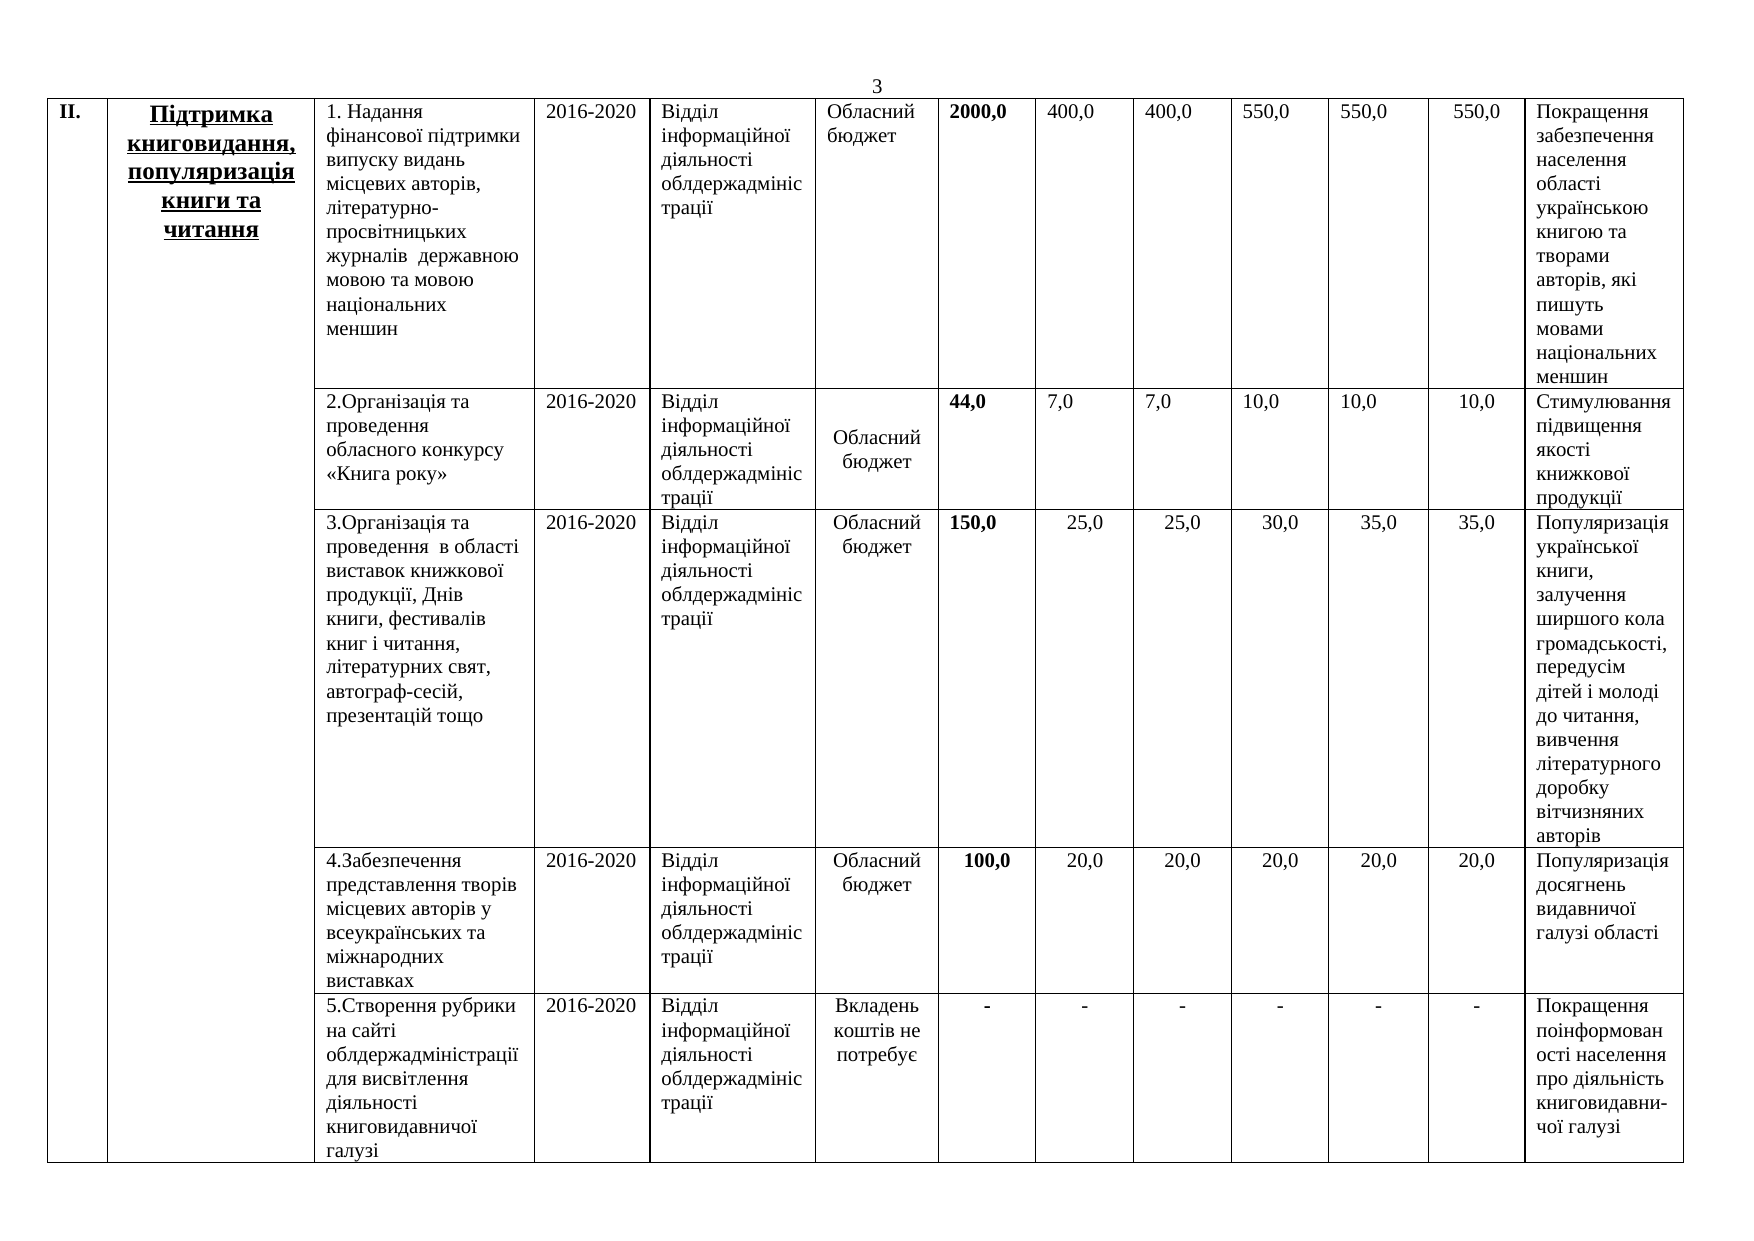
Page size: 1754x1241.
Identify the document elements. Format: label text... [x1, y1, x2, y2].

table_cell ІІ. [48, 99, 107, 1162]
table_cell 44,0 [939, 389, 1035, 509]
table_cell - [1232, 994, 1328, 1162]
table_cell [651, 994, 815, 1162]
table_cell 20,0 [1429, 848, 1524, 992]
table_cell 4.Забезпечення представлення творів місцевих авторів у всеукраїнських та міжнародних виставках [315, 848, 534, 992]
table_cell Обласний бюджет [816, 510, 938, 847]
table_cell 400,0 [1036, 99, 1133, 388]
table_cell Обласний бюджет [816, 99, 938, 388]
table_cell 2016-2020 [535, 389, 649, 509]
table_cell 7,0 [1134, 389, 1231, 509]
table_cell 10,0 [1232, 389, 1328, 509]
table_cell Обласний бюджет [816, 848, 938, 992]
table_cell Стимулювання підвищення якості книжкової продукції [1526, 389, 1683, 509]
table_cell 30,0 [1232, 510, 1328, 847]
table_cell Популяризація української книги, залучення ширшого кола громадськості, передусім дітей і молоді до читання, вивчення літературного доробку вітчизняних авторів [1526, 510, 1683, 847]
table_cell 100,0 [939, 848, 1035, 992]
table_cell 35,0 [1429, 510, 1524, 847]
table_cell 20,0 [1329, 848, 1428, 992]
table_cell Відділ інформаційної діяльності облдержадміністрації [651, 510, 815, 847]
table_cell Відділ інформаційної діяльності облдержадміністрації [651, 848, 815, 992]
table_cell Покращення забезпечення населення області українською книгою та творами авторів, які пишуть мовами національних меншин [1526, 99, 1683, 388]
table_cell 25,0 [1134, 510, 1231, 847]
table_cell 550,0 [1329, 99, 1428, 388]
table_cell - [1429, 994, 1524, 1162]
table_cell - [1134, 994, 1231, 1162]
table_cell 550,0 [1232, 99, 1328, 388]
table_cell 150,0 [939, 510, 1035, 847]
table_cell 2.Організація та проведення обласного конкурсу «Книга року» [315, 389, 534, 509]
table_cell - [1329, 994, 1428, 1162]
table_cell 35,0 [1329, 510, 1428, 847]
table_cell 25,0 [1036, 510, 1133, 847]
table_cell Покращення поінформованості населення про діяльність книговидавни-чої галузі [1526, 994, 1683, 1162]
table_cell 2016-2020 [535, 994, 649, 1162]
table_cell 10,0 [1329, 389, 1428, 509]
table_cell 5.Створення рубрики на сайті облдержадміністрації для висвітлення діяльності книговидавничої галузі [315, 994, 534, 1162]
table_cell Підтримка книговидання, популяризація книги та читання [108, 99, 314, 1162]
table_cell 10,0 [1429, 389, 1524, 509]
table_cell Обласний бюджет [816, 389, 938, 509]
table_cell Відділ інформаційної діяльності облдержадміністрації [651, 389, 815, 509]
table_cell Популяризація досягнень видавничої галузі області [1526, 848, 1683, 992]
table_cell 3.Організація та проведення в області виставок книжкової продукції, Днів книги, фестивалів книг і читання, літературних свят, автограф-сесій, презентацій тощо [315, 510, 534, 847]
table_cell 2000,0 [939, 99, 1035, 388]
table_cell 20,0 [1036, 848, 1133, 992]
table_cell - [1036, 994, 1133, 1162]
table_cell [816, 994, 938, 1162]
table_cell 2016-2020 [535, 510, 649, 847]
table_cell 550,0 [1429, 99, 1524, 388]
table_cell 2016-2020 [535, 99, 649, 388]
table_cell - [939, 994, 1035, 1162]
table_cell 20,0 [1134, 848, 1231, 992]
table_cell 2016-2020 [535, 848, 649, 992]
table_cell 400,0 [1134, 99, 1231, 388]
table_cell 20,0 [1232, 848, 1328, 992]
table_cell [651, 99, 815, 388]
table_cell 1. Надання фінансової підтримки випуску видань місцевих авторів, літературно-просвітницьких журналів державною мовою та мовою національних меншин [315, 99, 534, 388]
table_cell 7,0 [1036, 389, 1133, 509]
